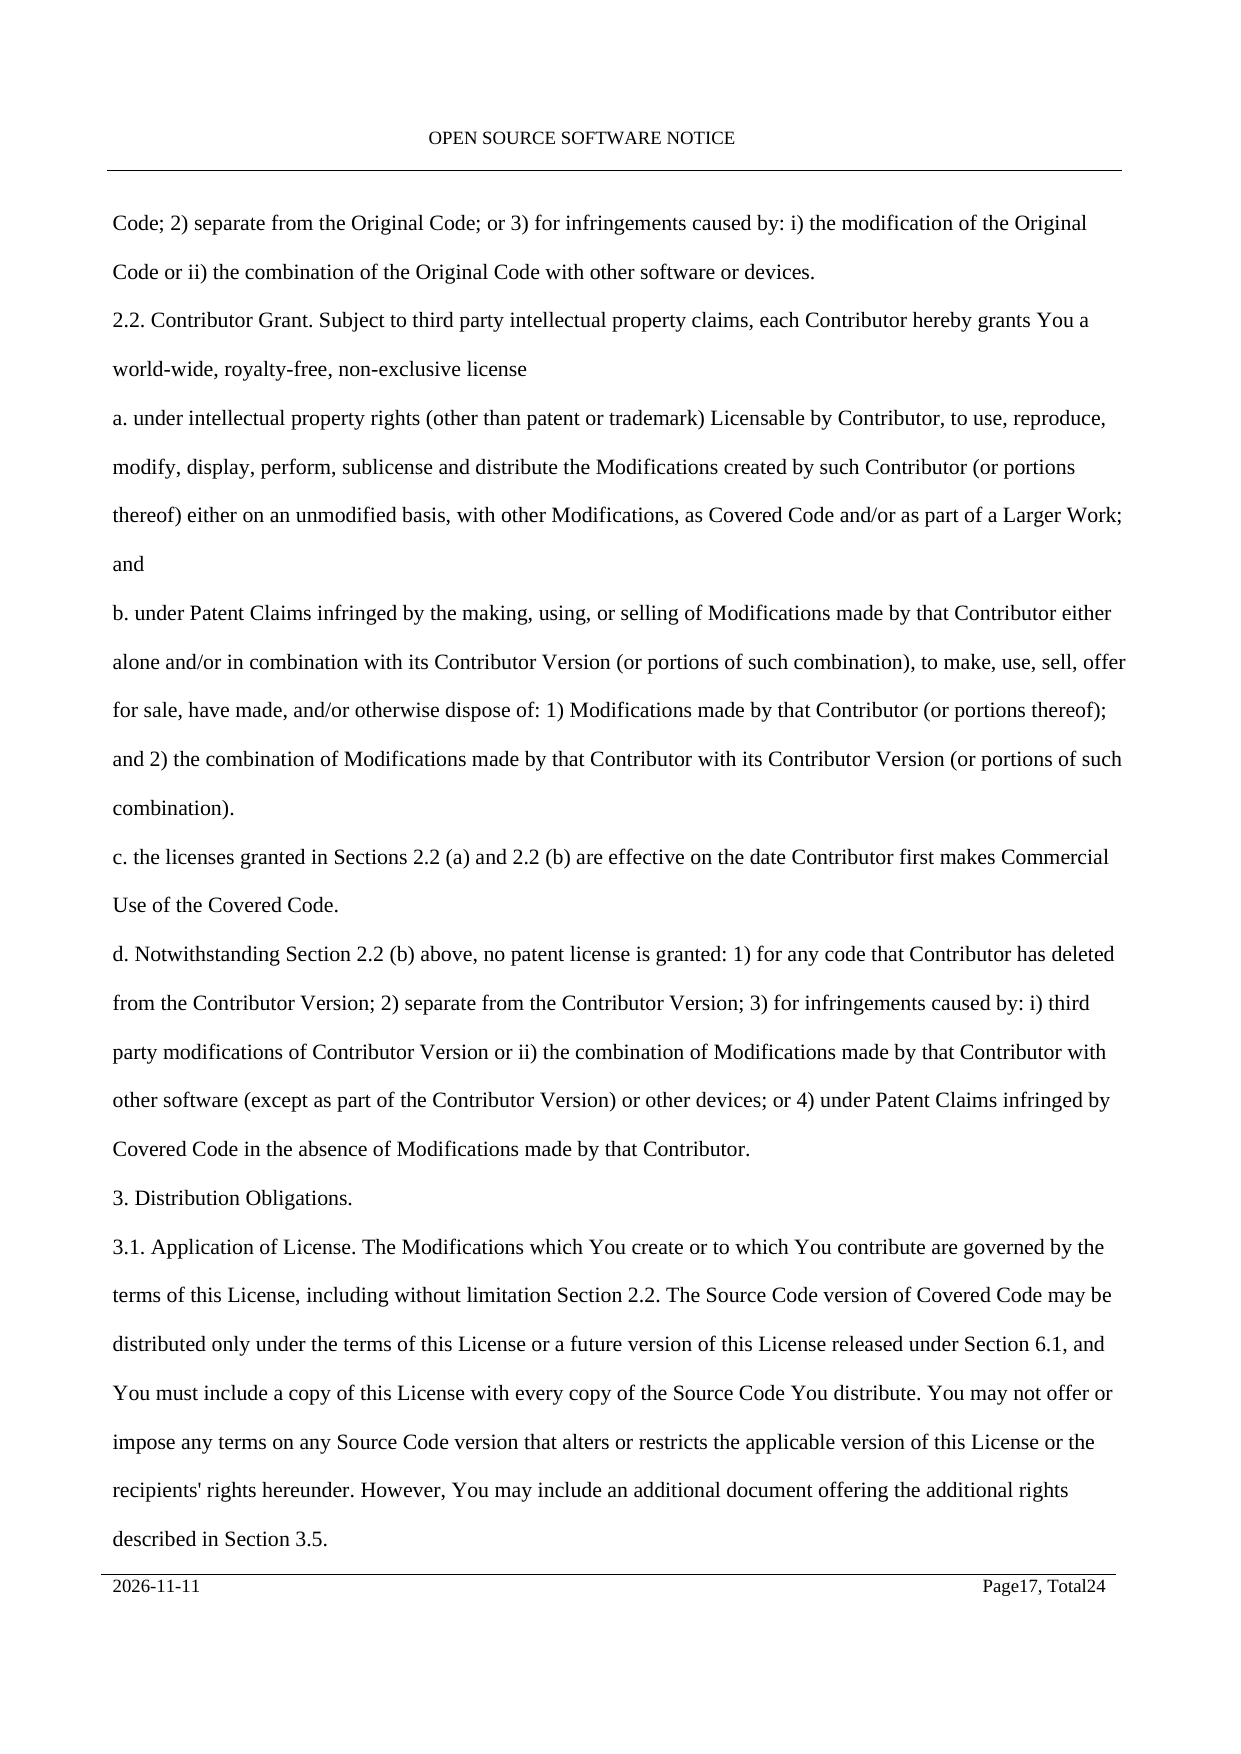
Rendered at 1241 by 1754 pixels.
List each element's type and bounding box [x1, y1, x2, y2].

text [112, 206, 1128, 1555]
